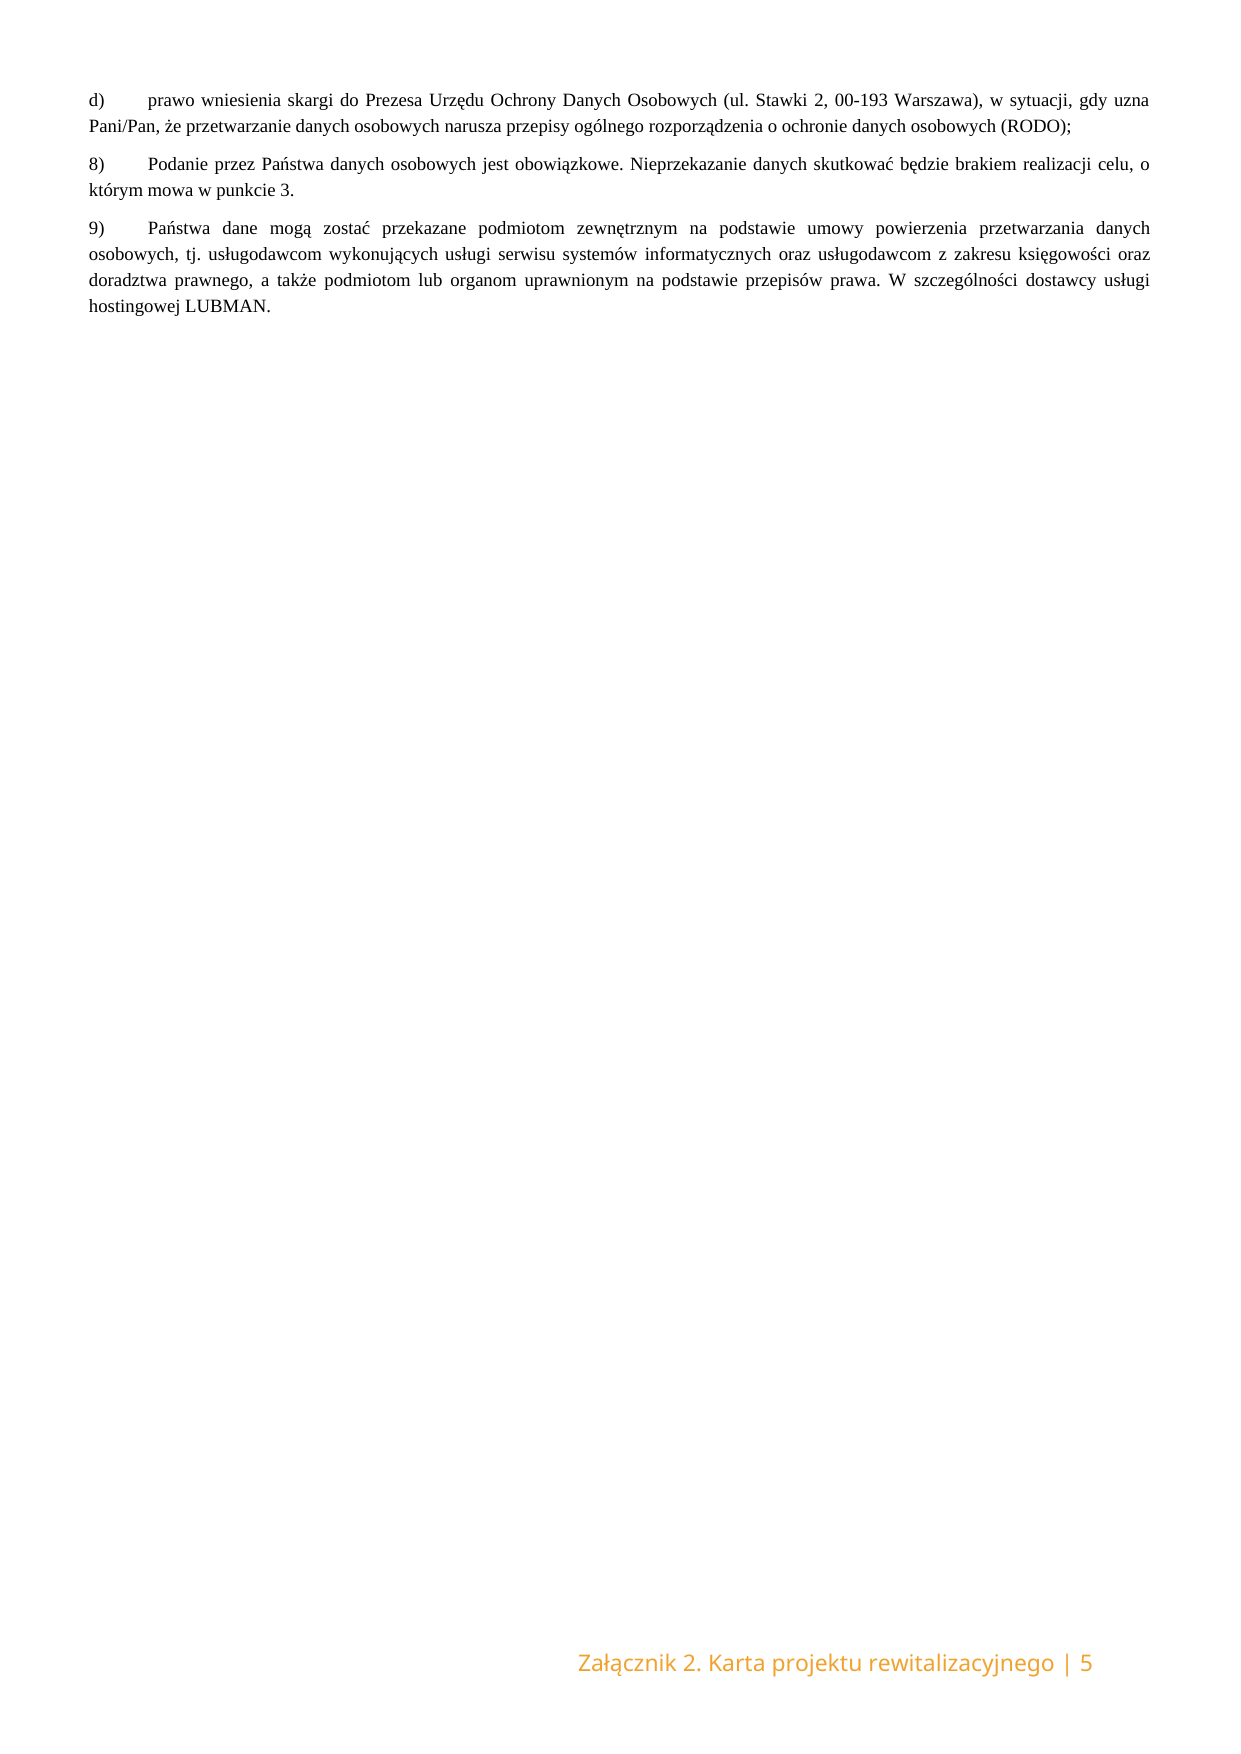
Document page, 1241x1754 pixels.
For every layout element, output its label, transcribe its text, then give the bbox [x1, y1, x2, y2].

text 9) Państwa dane mogą zostać przekazane podmiotom zewnętrznym na podstawie umowy powierzenia przetwarzania danych osobowych, tj. usługodawcom wykonujących usługi serwisu systemów informatycznych oraz usługodawcom z zakresu księgowości oraz doradztwa prawnego, a także podmiotom lub organom uprawnionym na podstawie przepisów prawa. W szczególności dostawcy usługi hostingowej LUBMAN. [89, 217, 1152, 316]
text 8) Podanie przez Państwa danych osobowych jest obowiązkowe. Nieprzekazanie danych skutkować będzie brakiem realizacji celu, o którym mowa w punkcie 3. [89, 153, 1152, 200]
text d) prawo wniesienia skargi do Prezesa Urzędu Ochrony Danych Osobowych (ul. Stawki 2, 00-193 Warszawa), w sytuacji, gdy uzna Pani/Pan, że przetwarzanie danych osobowych narusza przepisy ogólnego rozporządzenia o ochronie danych osobowych (RODO); [89, 89, 1152, 136]
